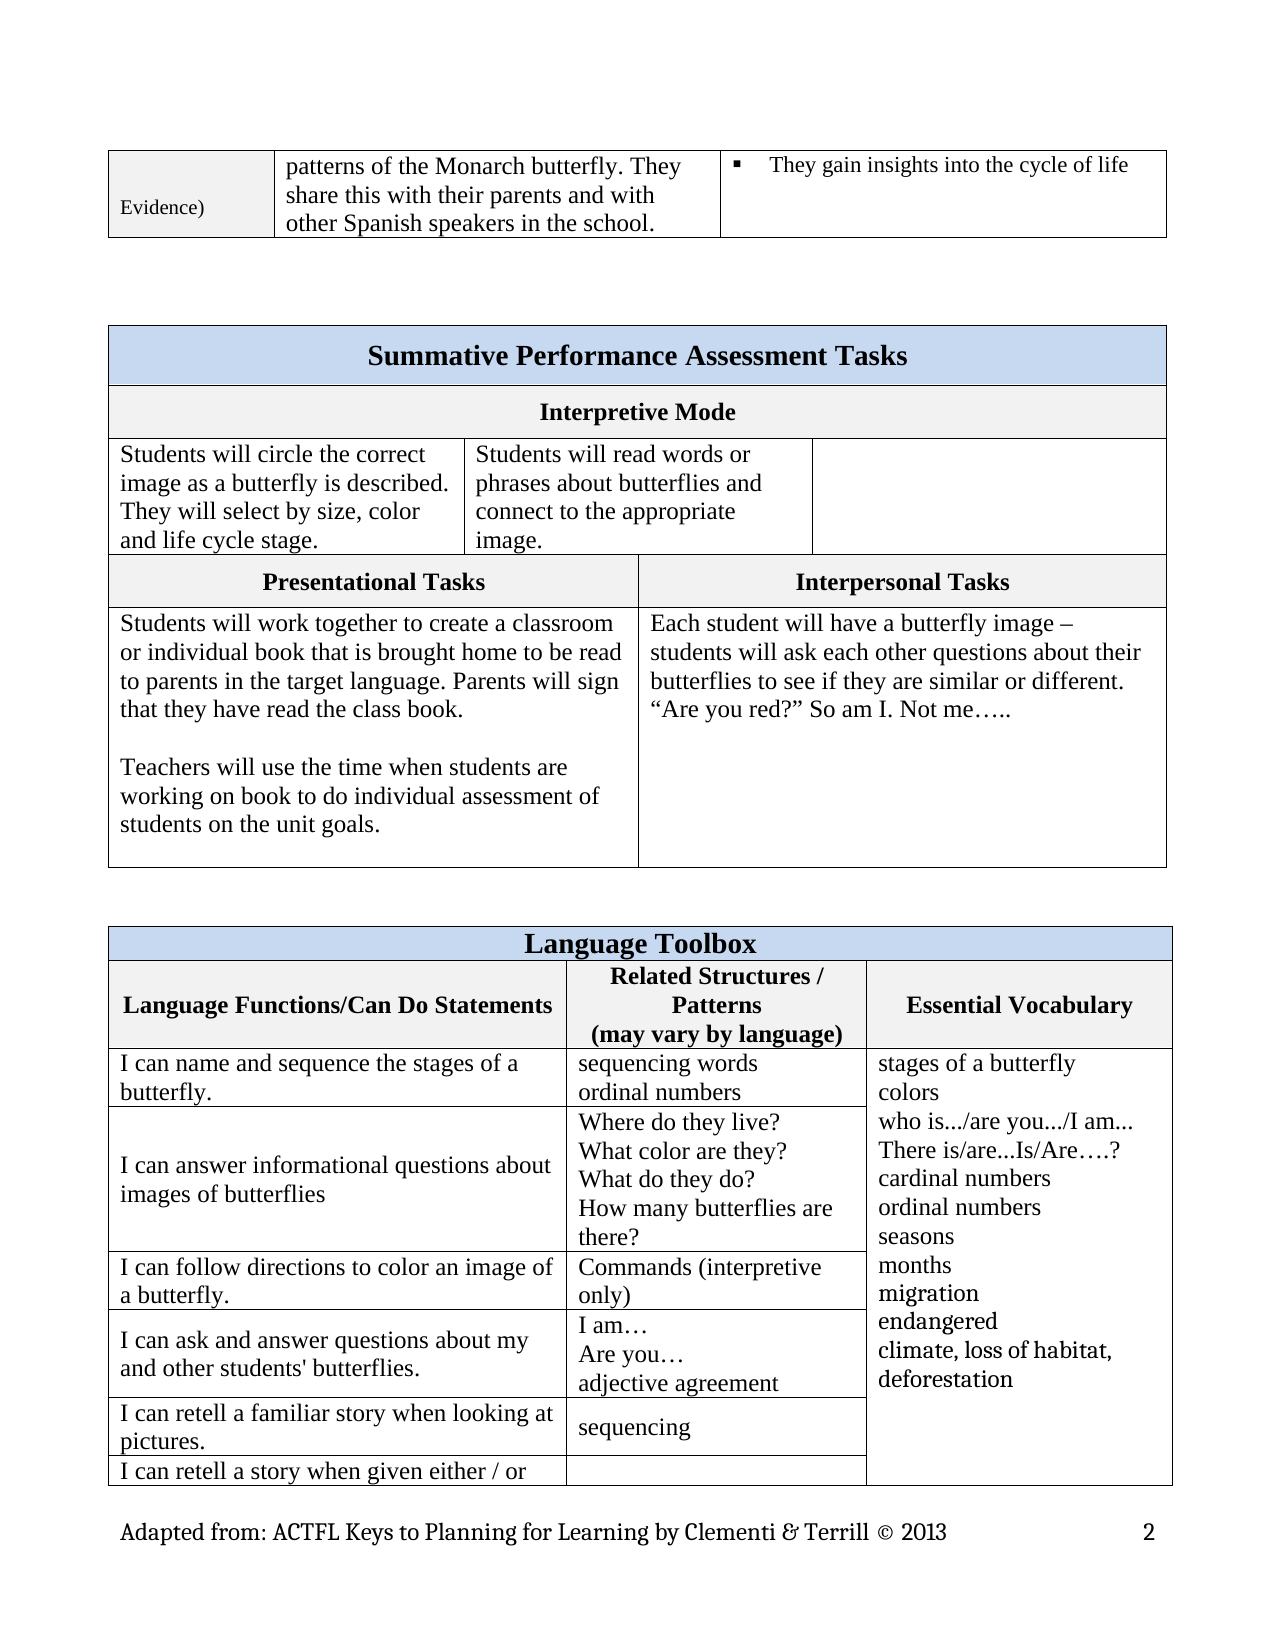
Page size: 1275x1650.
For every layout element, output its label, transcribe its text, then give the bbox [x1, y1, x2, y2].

table_cell Interpersonal Tasks [639, 555, 1166, 607]
table_cell Essential Vocabulary [867, 961, 1172, 1047]
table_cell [109, 1456, 566, 1485]
table_cell Students will work together to create a classroom or individual book that is brought home to be read to parents in the target language. Parents will sign that they have read the class book. Teachers will use the time when students are working on book to do individual assessment of students on the unit goals. [109, 608, 638, 867]
table_cell sequencing words ordinal numbers [567, 1049, 866, 1106]
table_cell [813, 439, 1166, 554]
table_cell Presentational Tasks [109, 555, 638, 607]
table_cell Interpretive Mode [109, 386, 1166, 438]
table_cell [275, 151, 720, 237]
table_cell Language Functions/Can Do Statements [109, 961, 566, 1047]
table_cell I can retell a familiar story when looking at pictures. [109, 1398, 566, 1455]
table_cell [567, 1456, 866, 1485]
table_header Language Toolbox [109, 927, 1172, 960]
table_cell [721, 151, 1166, 237]
table_cell sequencing [567, 1398, 866, 1455]
table_cell I am… Are you… adjective agreement [567, 1310, 866, 1397]
table_cell Students will circle the correct image as a butterfly is described. They will select by size, color and life cycle stage. [109, 439, 464, 554]
table_cell I can ask and answer questions about my and other students' butterflies. [109, 1310, 566, 1397]
table_cell Related Structures / Patterns (may vary by language) [567, 961, 866, 1047]
table_cell I can follow directions to color an image of a butterfly. [109, 1252, 566, 1309]
table_cell Each student will have a butterfly image – students will ask each other questions about their butterflies to see if they are similar or different. “Are you red?” So am I. Not me….. [639, 608, 1166, 867]
table_cell Commands (interpretive only) [567, 1252, 866, 1309]
table_cell Students will read words or phrases about butterflies and connect to the appropriate image. [465, 439, 812, 554]
table_cell I can name and sequence the stages of a butterfly. [109, 1049, 566, 1106]
table_header Summative Performance Assessment Tasks [109, 326, 1166, 384]
table_cell stages of a butterfly colors who is.../are you.../I am... There is/are...Is/Are….? cardinal numbers ordinal numbers seasons months migration endangered climate, loss of habitat, deforestation [867, 1049, 1172, 1485]
table_cell I can answer informational questions about images of butterflies [109, 1107, 566, 1251]
table_cell Where do they live? What color are they? What do they do? How many butterflies are there? [567, 1107, 866, 1251]
